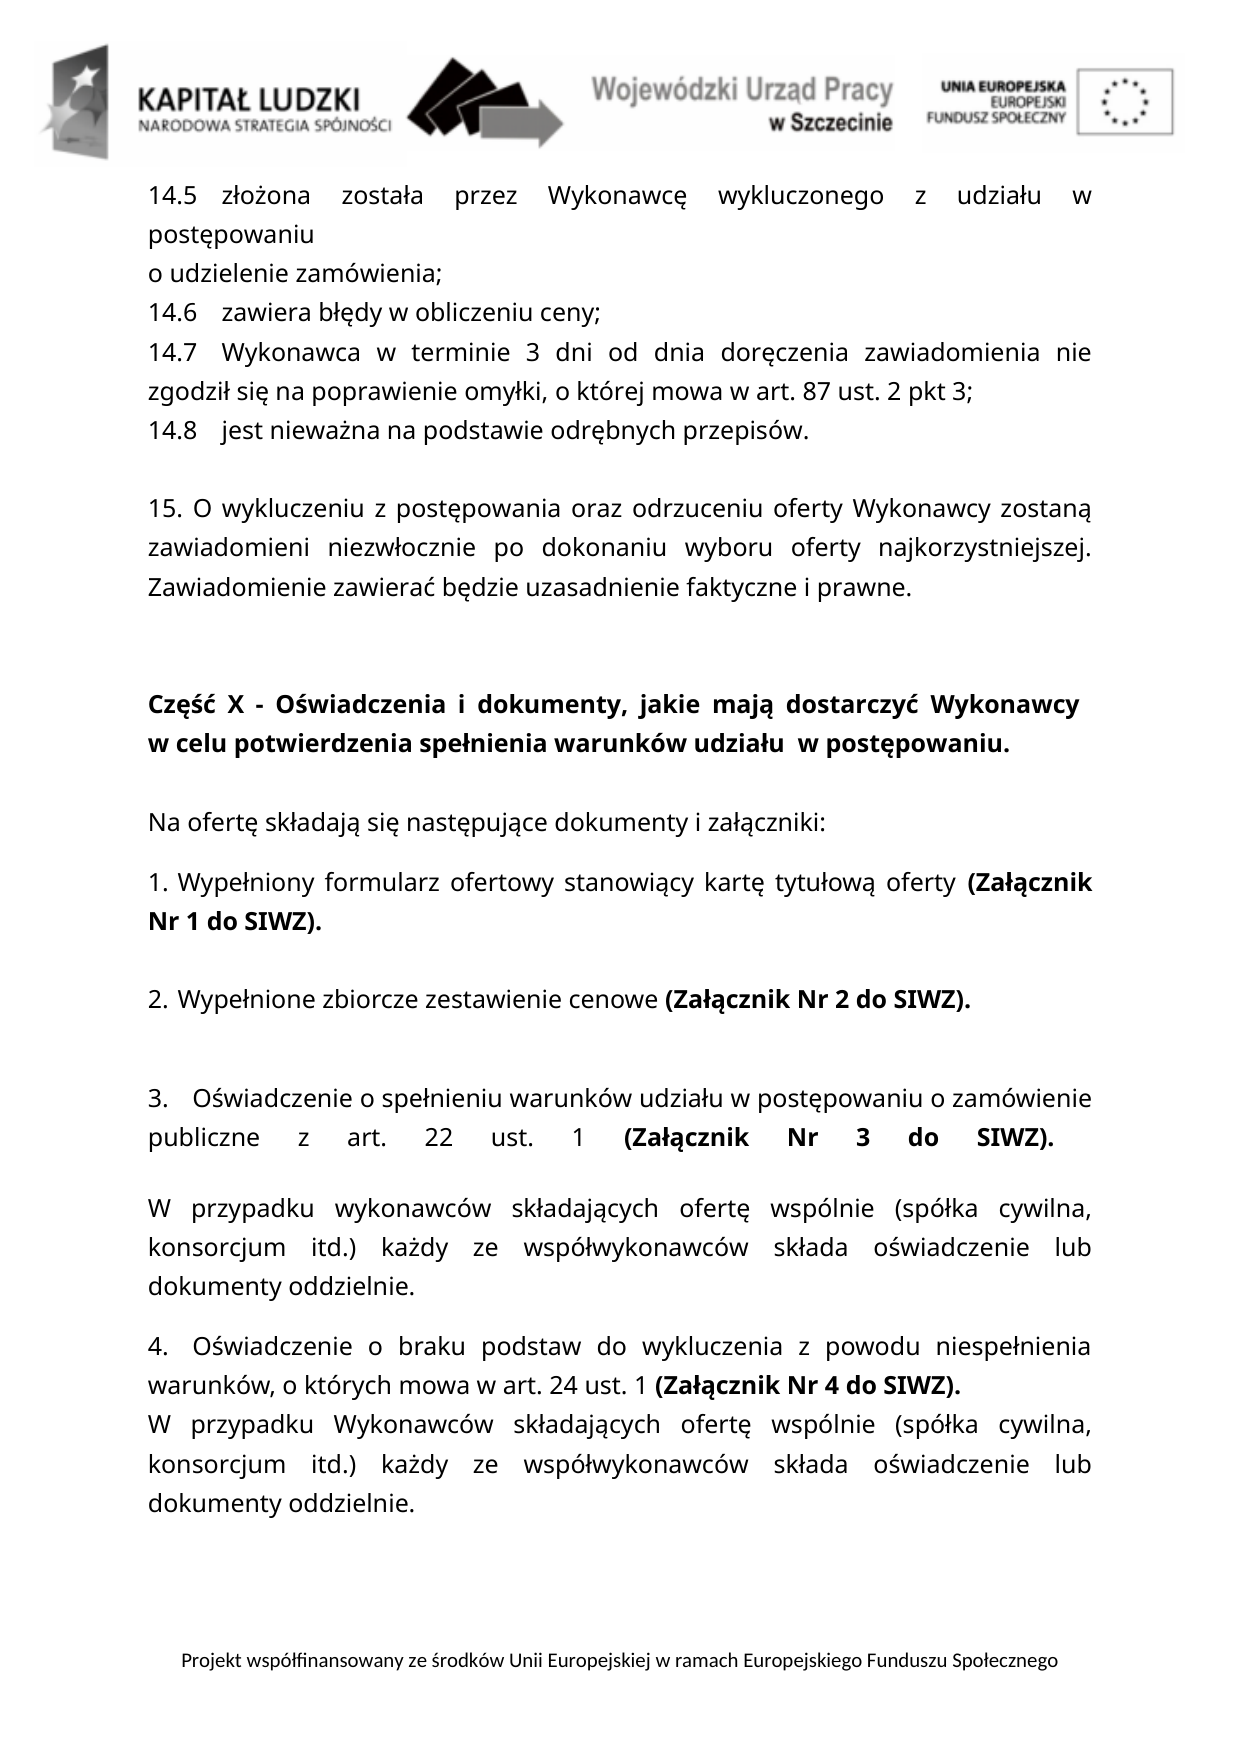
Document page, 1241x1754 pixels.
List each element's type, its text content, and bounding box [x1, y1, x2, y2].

list Oświadczenie o braku podstaw do wykluczenia z powodu niespełnienia warunków, o których mowa w art. 24 ust. 1 (Załącznik Nr 4 do SIWZ). [148, 1329, 1093, 1402]
list jest nieważna na podstawie odrębnych przepisów. [148, 413, 1093, 447]
list złożona została przez Wykonawcę wykluczonego z udziału w postępowaniu o udzielenie zamówienia; [148, 168, 1093, 290]
list Wypełniony formularz ofertowy stanowiący kartę tytułową oferty (Załącznik Nr 1 do SIWZ). [148, 864, 1093, 937]
list Wykonawca w terminie 3 dni od dnia doręczenia zawiadomienia nie zgodził się na poprawienie omyłki, o której mowa w art. 87 ust. 2 pkt 3; [148, 334, 1093, 407]
list Wypełnione zbiorcze zestawienie cenowe (Załącznik Nr 2 do SIWZ). [148, 982, 1093, 1016]
text Część X - Oświadczenia i dokumenty, jakie mają dostarczyć Wykonawcy w celu potwierdzenia spełnienia warunków udziału w postępowaniu. [148, 687, 1093, 760]
text 15. O wykluczeniu z postępowania oraz odrzuceniu oferty Wykonawcy zostaną zawiadomieni niezwłocznie po dokonaniu wyboru oferty najkorzystniejszej. Zawiadomienie zawierać będzie uzasadnienie faktyczne i prawne. [148, 491, 1093, 603]
list Oświadczenie o spełnieniu warunków udziału w postępowaniu o zamówienie publiczne z art. 22 ust. 1 (Załącznik Nr 3 do SIWZ). [148, 1081, 1093, 1186]
text Na ofertę składają się następujące dokumenty i załączniki: [148, 804, 1093, 838]
text W przypadku wykonawców składających ofertę wspólnie (spółka cywilna, konsorcjum itd.) każdy ze współwykonawców składa oświadczenie lub dokumenty oddzielnie. [148, 1191, 1093, 1303]
list zawiera błędy w obliczeniu ceny; [148, 295, 1093, 329]
text W przypadku Wykonawców składających ofertę wspólnie (spółka cywilna, konsorcjum itd.) każdy ze współwykonawców składa oświadczenie lub dokumenty oddzielnie. [148, 1407, 1093, 1519]
